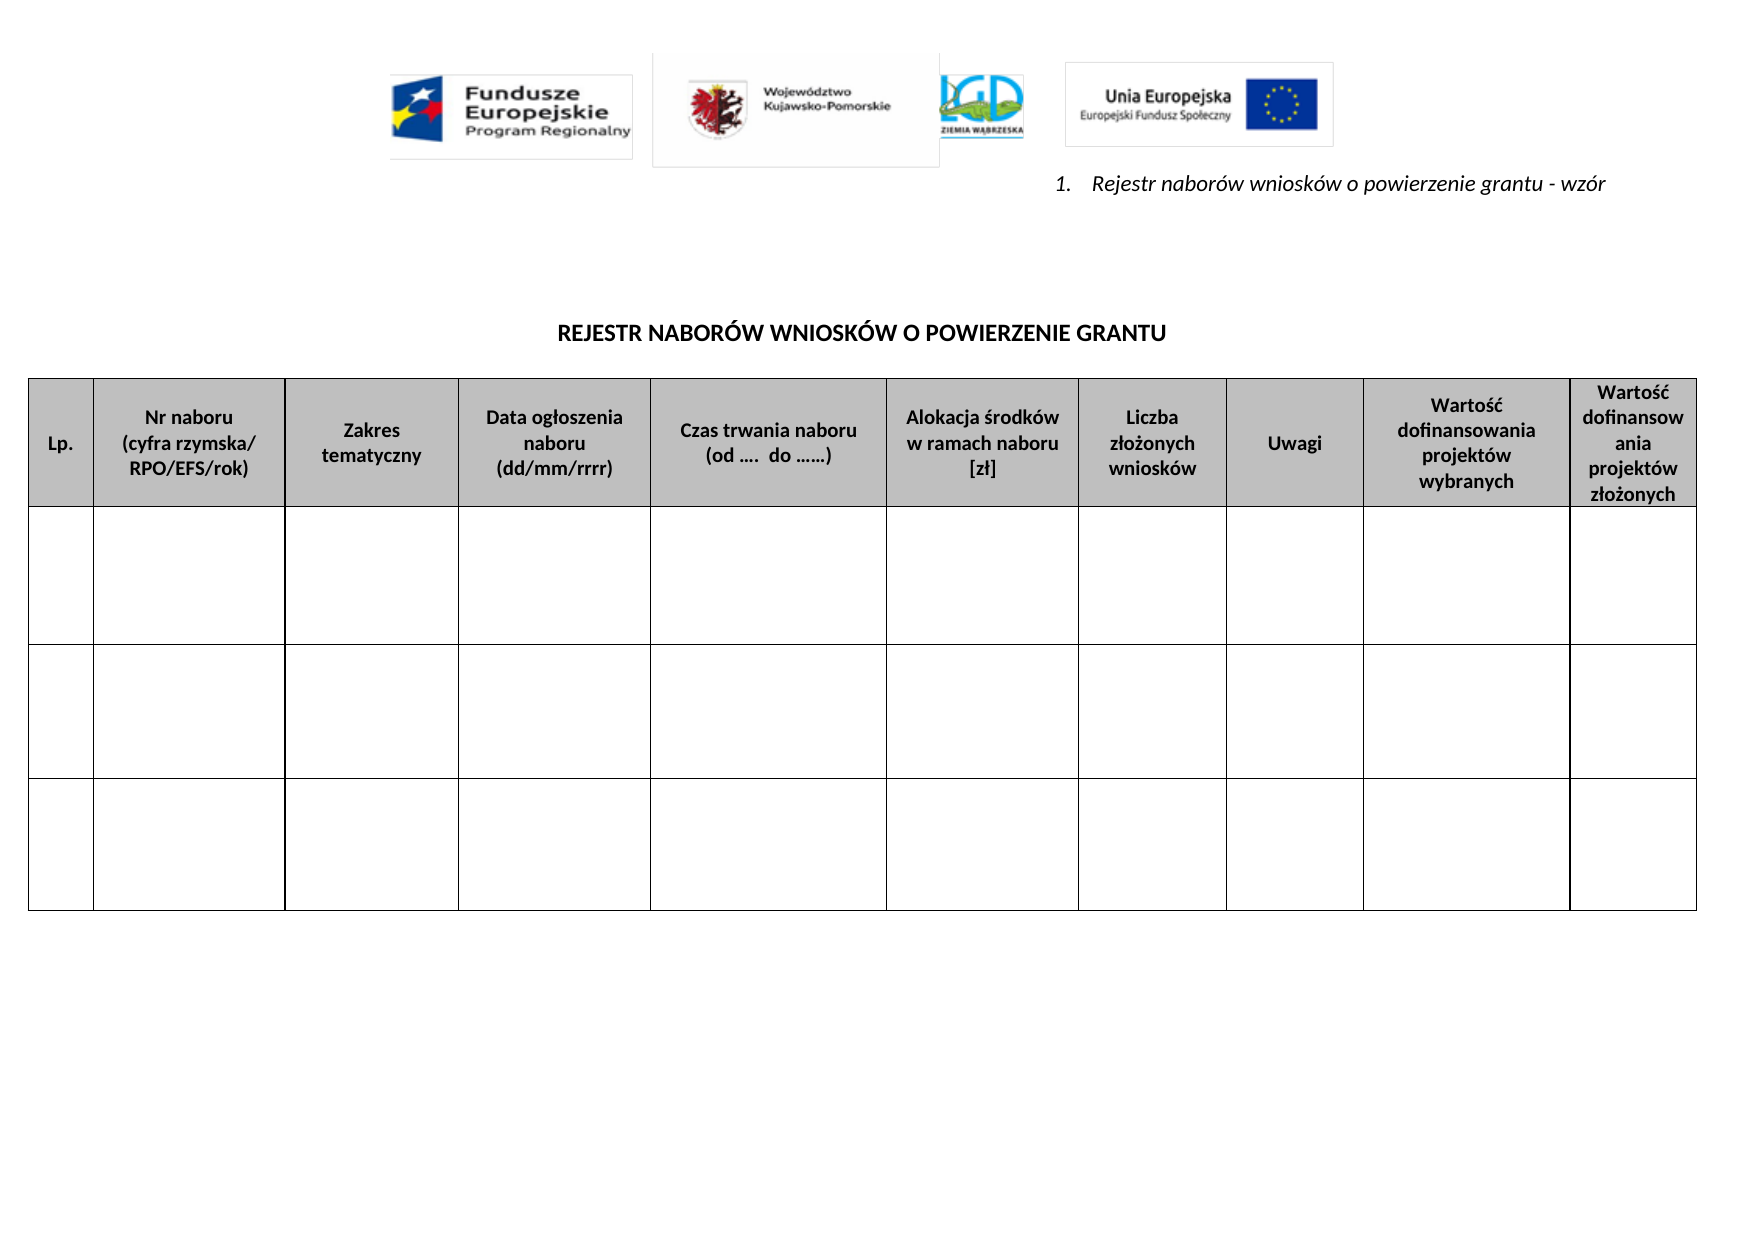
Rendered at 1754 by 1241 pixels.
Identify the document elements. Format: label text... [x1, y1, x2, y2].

table_header Zakres tematyczny [286, 379, 458, 506]
table_header Wartość dofinansowania projektów wybranych [1364, 379, 1569, 506]
table_cell [29, 645, 93, 778]
table_cell [1227, 779, 1363, 910]
table_cell [651, 779, 886, 910]
table_cell [887, 645, 1078, 778]
table_header Data ogłoszenia naboru (dd/mm/rrrr) [459, 379, 650, 506]
table_cell [286, 507, 458, 644]
table_cell [1364, 645, 1569, 778]
table_cell [1571, 645, 1696, 778]
table_cell [887, 507, 1078, 644]
table_cell [459, 507, 650, 644]
table_header Alokacja środków w ramach naboru [zł] [887, 379, 1078, 506]
table_cell [286, 645, 458, 778]
table_cell [286, 779, 458, 910]
table_cell [29, 507, 93, 644]
table_cell [651, 507, 886, 644]
table_cell [94, 507, 284, 644]
table_cell [1571, 779, 1696, 910]
text REJESTR NABORÓW WNIOSKÓW O POWIERZENIE GRANTU [118, 317, 1606, 348]
table_cell [459, 779, 650, 910]
table_cell [1364, 779, 1569, 910]
table_header Liczba złożonych wniosków [1079, 379, 1226, 506]
table_cell [1079, 779, 1226, 910]
table_cell [1364, 507, 1569, 644]
table_cell [1079, 645, 1226, 778]
table_cell [459, 645, 650, 778]
table_header Wartość dofinansowania projektów złożonych [1571, 379, 1696, 506]
table_cell [94, 645, 284, 778]
table_cell [1227, 507, 1363, 644]
table_cell [887, 779, 1078, 910]
table_header Nr naboru (cyfra rzymska/ RPO/EFS/rok) [94, 379, 284, 506]
table_cell [651, 645, 886, 778]
table_cell [1571, 507, 1696, 644]
table_header Lp. [29, 379, 93, 506]
table_header Uwagi [1227, 379, 1363, 506]
picture [390, 53, 1335, 169]
table_cell [1079, 507, 1226, 644]
table_cell [94, 779, 284, 910]
table_header Czas trwania naboru (od …. do ……) [651, 379, 886, 506]
table_cell [29, 779, 93, 910]
table_cell [1227, 645, 1363, 778]
